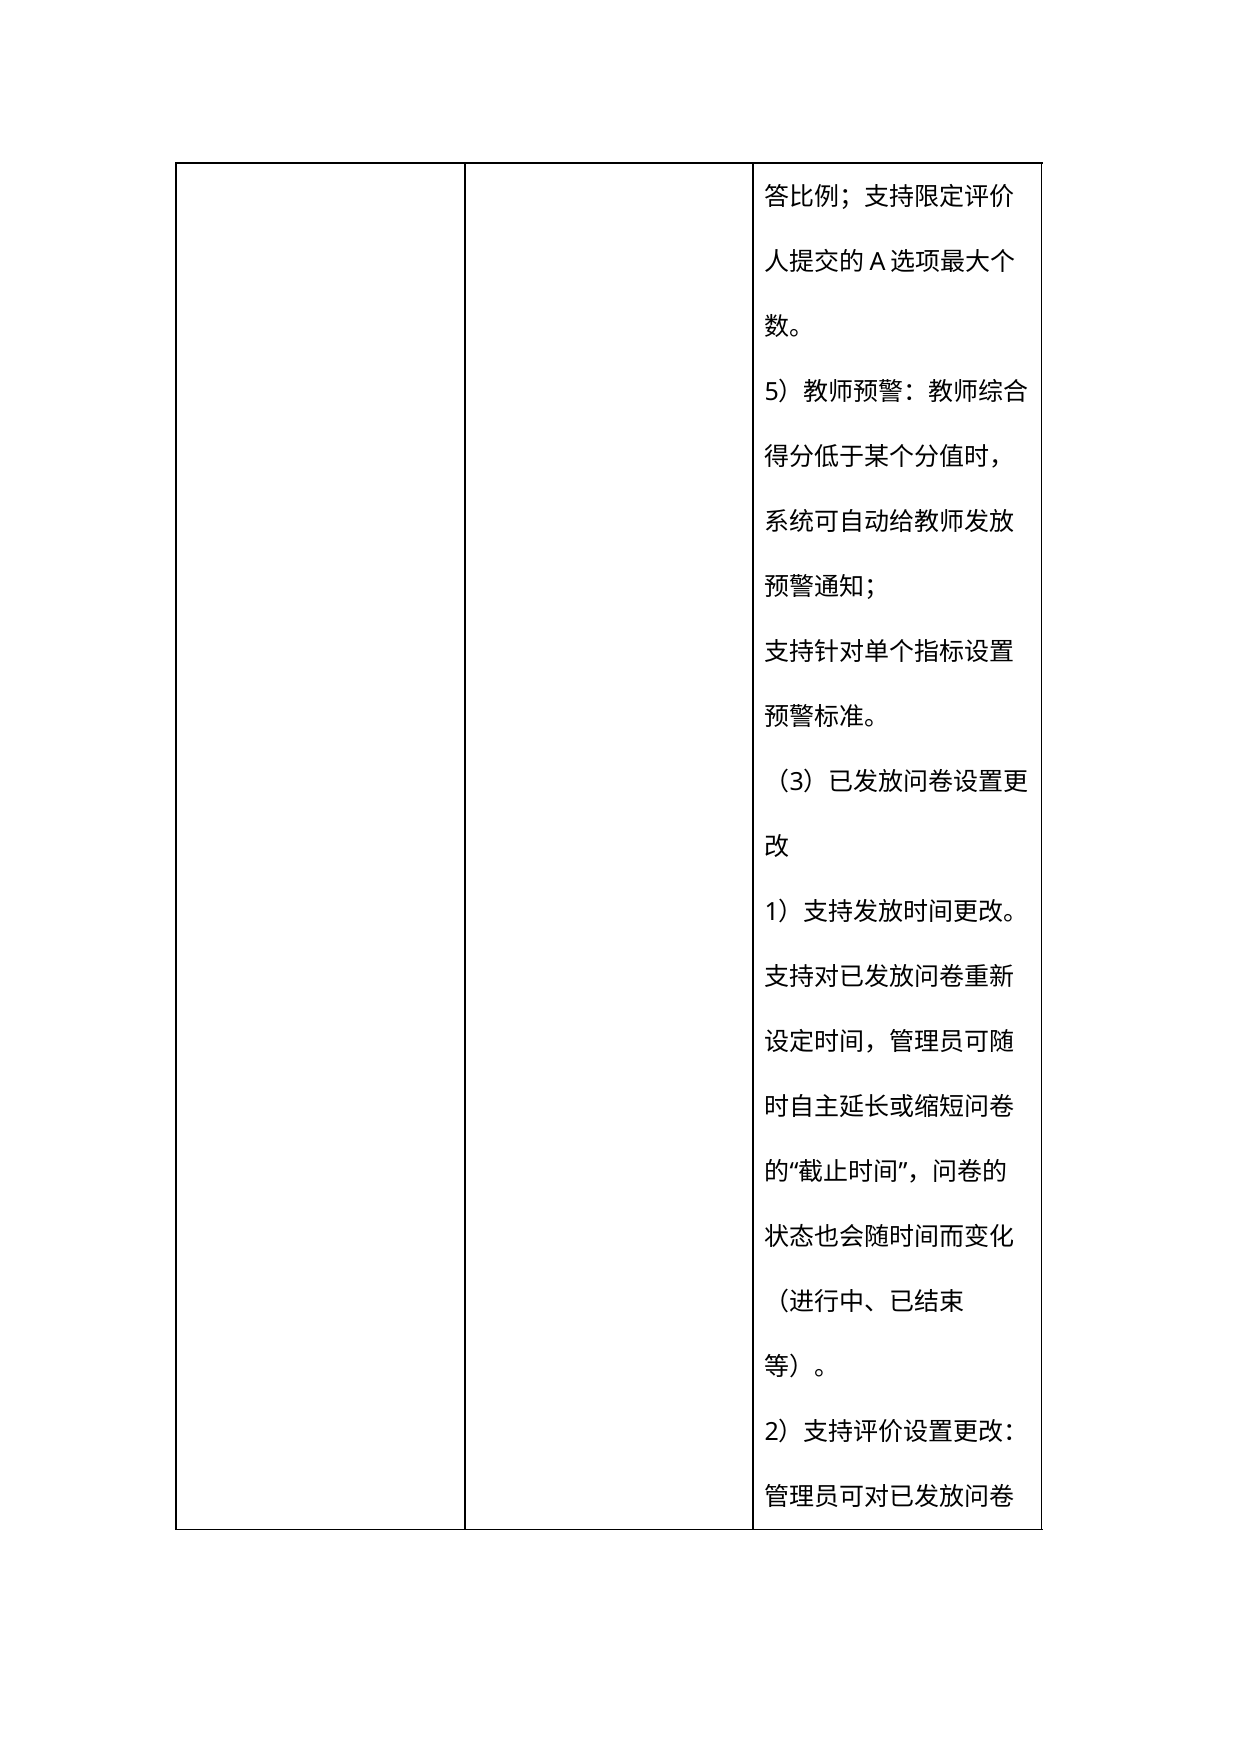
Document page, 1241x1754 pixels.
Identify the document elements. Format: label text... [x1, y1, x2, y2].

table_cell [754, 164, 1041, 1528]
table_cell 2 [177, 164, 464, 1528]
table_cell [466, 164, 752, 1528]
